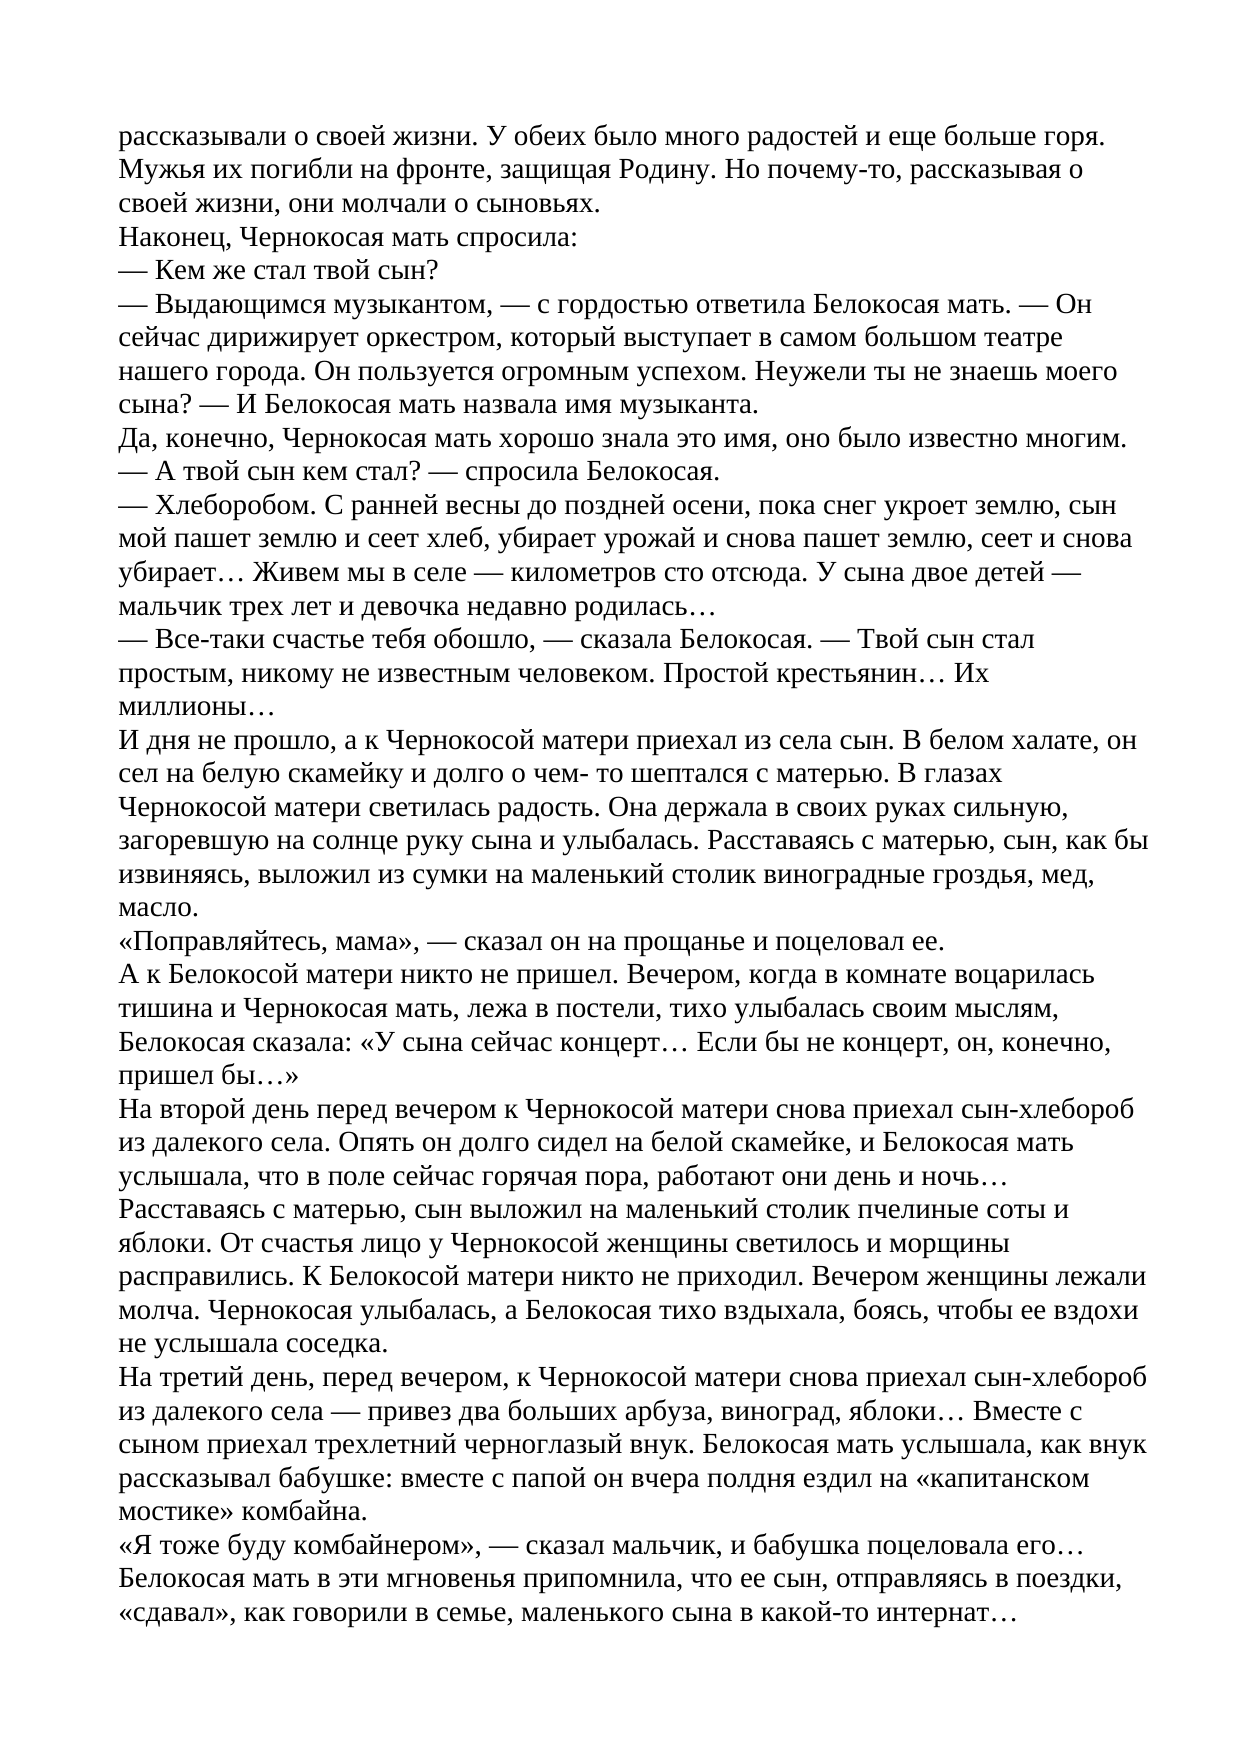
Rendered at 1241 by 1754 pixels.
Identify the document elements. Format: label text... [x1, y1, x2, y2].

text На третий день, перед вечером, к Чернокосой матери снова приехал сын-хлебороб из далекого села — привез два больших арбуза, виноград, яблоки… Вместе с сыном приехал трехлетний черноглазый внук. Белокосая мать услышала, как внук рассказывал бабушке: вместе с папой он вчера полдня ездил на «капитанском мостике» комбайна. [118, 1359, 1152, 1527]
text Наконец, Чернокосая мать спросила: [118, 219, 1152, 252]
text «Поправляйтесь, мама», — сказал он на прощанье и поцеловал ее. [118, 923, 1152, 957]
text На второй день перед вечером к Чернокосой матери снова приехал сын-хлебороб из далекого села. Опять он долго сидел на белой скамейке, и Белокосая мать услышала, что в поле сейчас горячая пора, работают они день и ночь… [118, 1091, 1152, 1191]
text «Я тоже буду комбайнером», — сказал мальчик, и бабушка поцеловала его… Белокосая мать в эти мгновенья припомнила, что ее сын, отправляясь в поездки, «сдавал», как говорили в семье, маленького сына в какой-то интернат… [118, 1527, 1152, 1627]
text — А твой сын кем стал? — спросила Белокосая. [118, 453, 1152, 487]
text — Все-таки счастье тебя обошло, — сказала Белокосая. — Твой сын стал простым, никому не известным человеком. Простой крестьянин… Их миллионы… [118, 621, 1152, 722]
text — Хлеборобом. С ранней весны до поздней осени, пока снег укроет землю, сын мой пашет землю и сеет хлеб, убирает урожай и снова пашет землю, сеет и снова убирает… Живем мы в селе — километров сто отсюда. У сына двое детей — мальчик трех лет и девочка недавно родилась… [118, 487, 1152, 621]
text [118, 118, 1152, 219]
text И дня не прошло, а к Чернокосой матери приехал из села сын. В белом халате, он сел на белую скамейку и долго о чем- то шептался с матерью. В глазах Чернокосой матери светилась радость. Она держала в своих руках сильную, загоревшую на солнце руку сына и улыбалась. Расставаясь с матерью, сын, как бы извиняясь, выложил из сумки на маленький столик виноградные гроздья, мед, масло. [118, 722, 1152, 923]
text Расставаясь с матерью, сын выложил на маленький столик пчелиные соты и яблоки. От счастья лицо у Чернокосой женщины светилось и морщины расправились. К Белокосой матери никто не приходил. Вечером женщины лежали молча. Чернокосая улыбалась, а Белокосая тихо вздыхала, боясь, чтобы ее вздохи не услышала соседка. [118, 1191, 1152, 1359]
text — Выдающимся музыкантом, — с гордостью ответила Белокосая мать. — Он сейчас дирижирует оркестром, который выступает в самом большом театре нашего города. Он пользуется огромным успехом. Неужели ты не знаешь моего сына? — И Белокосая мать назвала имя музыканта. [118, 286, 1152, 420]
text Да, конечно, Чернокосая мать хорошо знала это имя, оно было известно многим. [118, 420, 1152, 453]
text А к Белокосой матери никто не пришел. Вечером, когда в комнате воцарилась тишина и Чернокосая мать, лежа в постели, тихо улыбалась своим мыслям, Белокосая сказала: «У сына сейчас концерт… Если бы не концерт, он, конечно, пришел бы…» [118, 957, 1152, 1091]
text — Кем же стал твой сын? [118, 252, 1152, 286]
